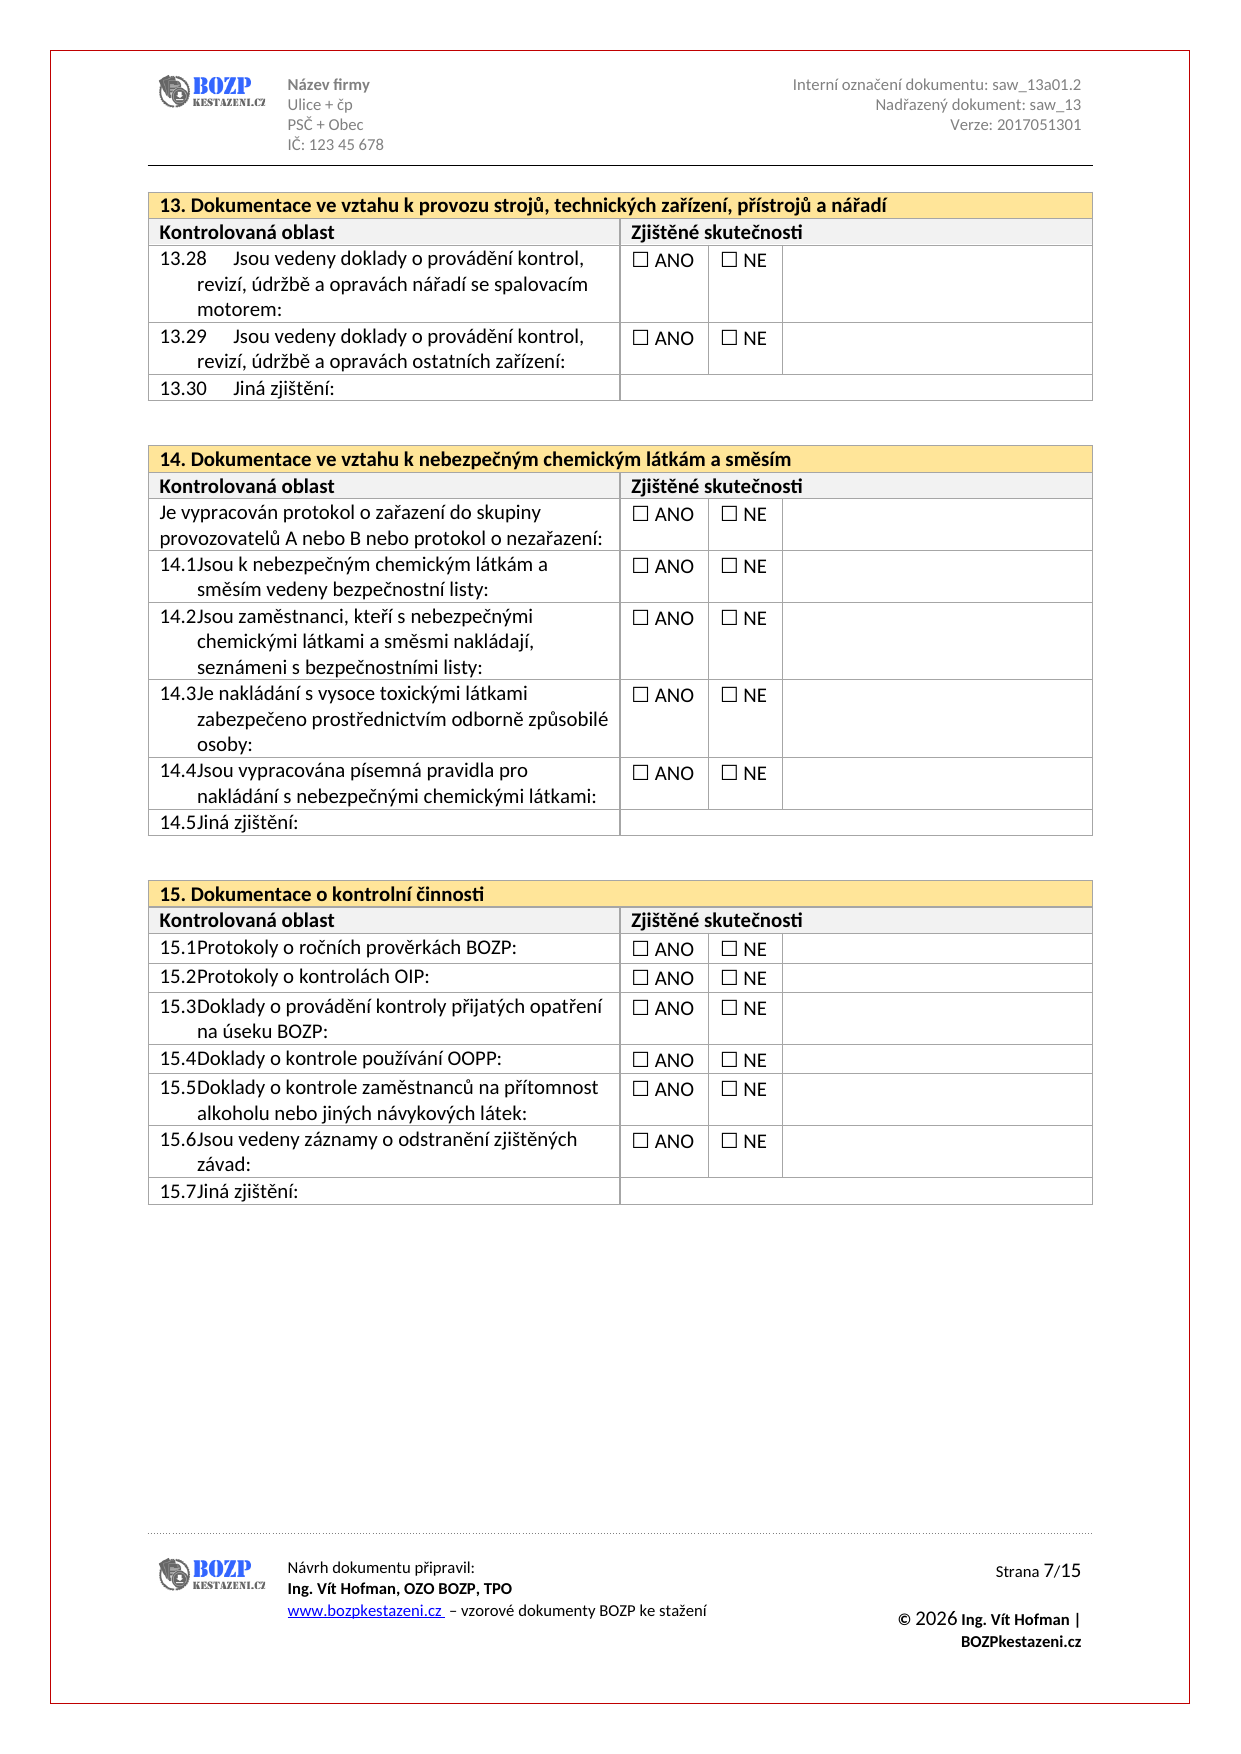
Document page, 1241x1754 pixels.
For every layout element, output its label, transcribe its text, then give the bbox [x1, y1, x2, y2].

table_cell ANO [621, 551, 708, 602]
table_header 13. Dokumentace ve vztahu k provozu strojů, technických zařízení, přístrojů a nářadí [149, 193, 1092, 218]
table_cell Kontrolovaná oblast [149, 219, 619, 244]
table_cell Kontrolovaná oblast [149, 908, 619, 933]
table_cell [783, 680, 1092, 757]
table_cell Zjištěné skutečnosti [621, 908, 1092, 933]
table_cell ANO [621, 499, 708, 550]
table_cell Doklady o provádění kontroly přijatých opatření na úseku BOZP: [149, 993, 619, 1044]
table_cell Jsou vedeny doklady o provádění kontrol, revizí, údržbě a opravách ostatních zařízení: [149, 323, 619, 374]
table_cell [783, 1045, 1092, 1073]
table_cell ANO [621, 934, 708, 962]
table_cell [783, 551, 1092, 602]
table_cell NE [709, 964, 782, 992]
table_cell NE [709, 993, 782, 1044]
table_cell [783, 499, 1092, 550]
table_cell Jsou vypracována písemná pravidla pro nakládání s nebezpečnými chemickými látkami: [149, 758, 619, 808]
table_cell [783, 964, 1092, 992]
table_cell ANO [621, 246, 708, 322]
table_cell [783, 758, 1092, 808]
table_cell Jsou vedeny doklady o provádění kontrol, revizí, údržbě a opravách nářadí se spalovacím motorem: [149, 246, 619, 322]
table_cell Doklady o kontrole používání OOPP: [149, 1045, 619, 1073]
table_cell [783, 323, 1092, 374]
table_cell NE [709, 551, 782, 602]
table_cell Jsou vedeny záznamy o odstranění zjištěných závad: [149, 1126, 619, 1177]
table_cell Jsou k nebezpečným chemickým látkám a směsím vedeny bezpečnostní listy: [149, 551, 619, 602]
table_cell Jsou zaměstnanci, kteří s nebezpečnými chemickými látkami a směsmi nakládají, seznámeni s bezpečnostními listy: [149, 603, 619, 679]
table_cell ANO [621, 993, 708, 1044]
table_cell NE [709, 603, 782, 679]
table_cell [783, 1126, 1092, 1177]
table_cell [783, 1074, 1092, 1125]
table_cell Je nakládání s vysoce toxickými látkami zabezpečeno prostřednictvím odborně způsobilé osoby: [149, 680, 619, 757]
table_cell [783, 603, 1092, 679]
table_cell ANO [621, 680, 708, 757]
table_cell NE [709, 758, 782, 808]
table_header 15. Dokumentace o kontrolní činnosti [149, 881, 1092, 906]
table_cell [783, 934, 1092, 962]
table_cell [783, 993, 1092, 1044]
table_cell Jiná zjištění: [149, 1178, 619, 1203]
table_cell NE [709, 1045, 782, 1073]
table_cell NE [709, 246, 782, 322]
table_header 14. Dokumentace ve vztahu k nebezpečným chemickým látkám a směsím [149, 446, 1092, 472]
table_cell NE [709, 680, 782, 757]
table_cell ANO [621, 1045, 708, 1073]
table_cell [621, 810, 1092, 835]
table_cell Protokoly o ročních prověrkách BOZP: [149, 934, 619, 962]
table_cell Jiná zjištění: [149, 375, 619, 400]
table_cell Doklady o kontrole zaměstnanců na přítomnost alkoholu nebo jiných návykových látek: [149, 1074, 619, 1125]
table_cell Protokoly o kontrolách OIP: [149, 964, 619, 992]
table_cell [621, 375, 1092, 400]
table_cell NE [709, 1126, 782, 1177]
picture [158, 73, 265, 109]
table_cell Jiná zjištění: [149, 810, 619, 835]
table_cell NE [709, 499, 782, 550]
table_cell ANO [621, 603, 708, 679]
table_cell NE [709, 1074, 782, 1125]
table_cell ANO [621, 323, 708, 374]
table_cell [783, 246, 1092, 322]
table_cell ANO [621, 1074, 708, 1125]
table_cell [621, 1178, 1092, 1203]
table_cell Zjištěné skutečnosti [621, 219, 1092, 244]
table_cell Zjištěné skutečnosti [621, 473, 1092, 498]
picture [158, 1556, 265, 1592]
table_cell ANO [621, 964, 708, 992]
table_cell Kontrolovaná oblast [149, 473, 619, 498]
table_cell Je vypracován protokol o zařazení do skupiny provozovatelů A nebo B nebo protokol o nezařazení: [149, 499, 619, 550]
table_cell NE [709, 323, 782, 374]
table_cell NE [709, 934, 782, 962]
table_cell ANO [621, 758, 708, 808]
table_cell ANO [621, 1126, 708, 1177]
